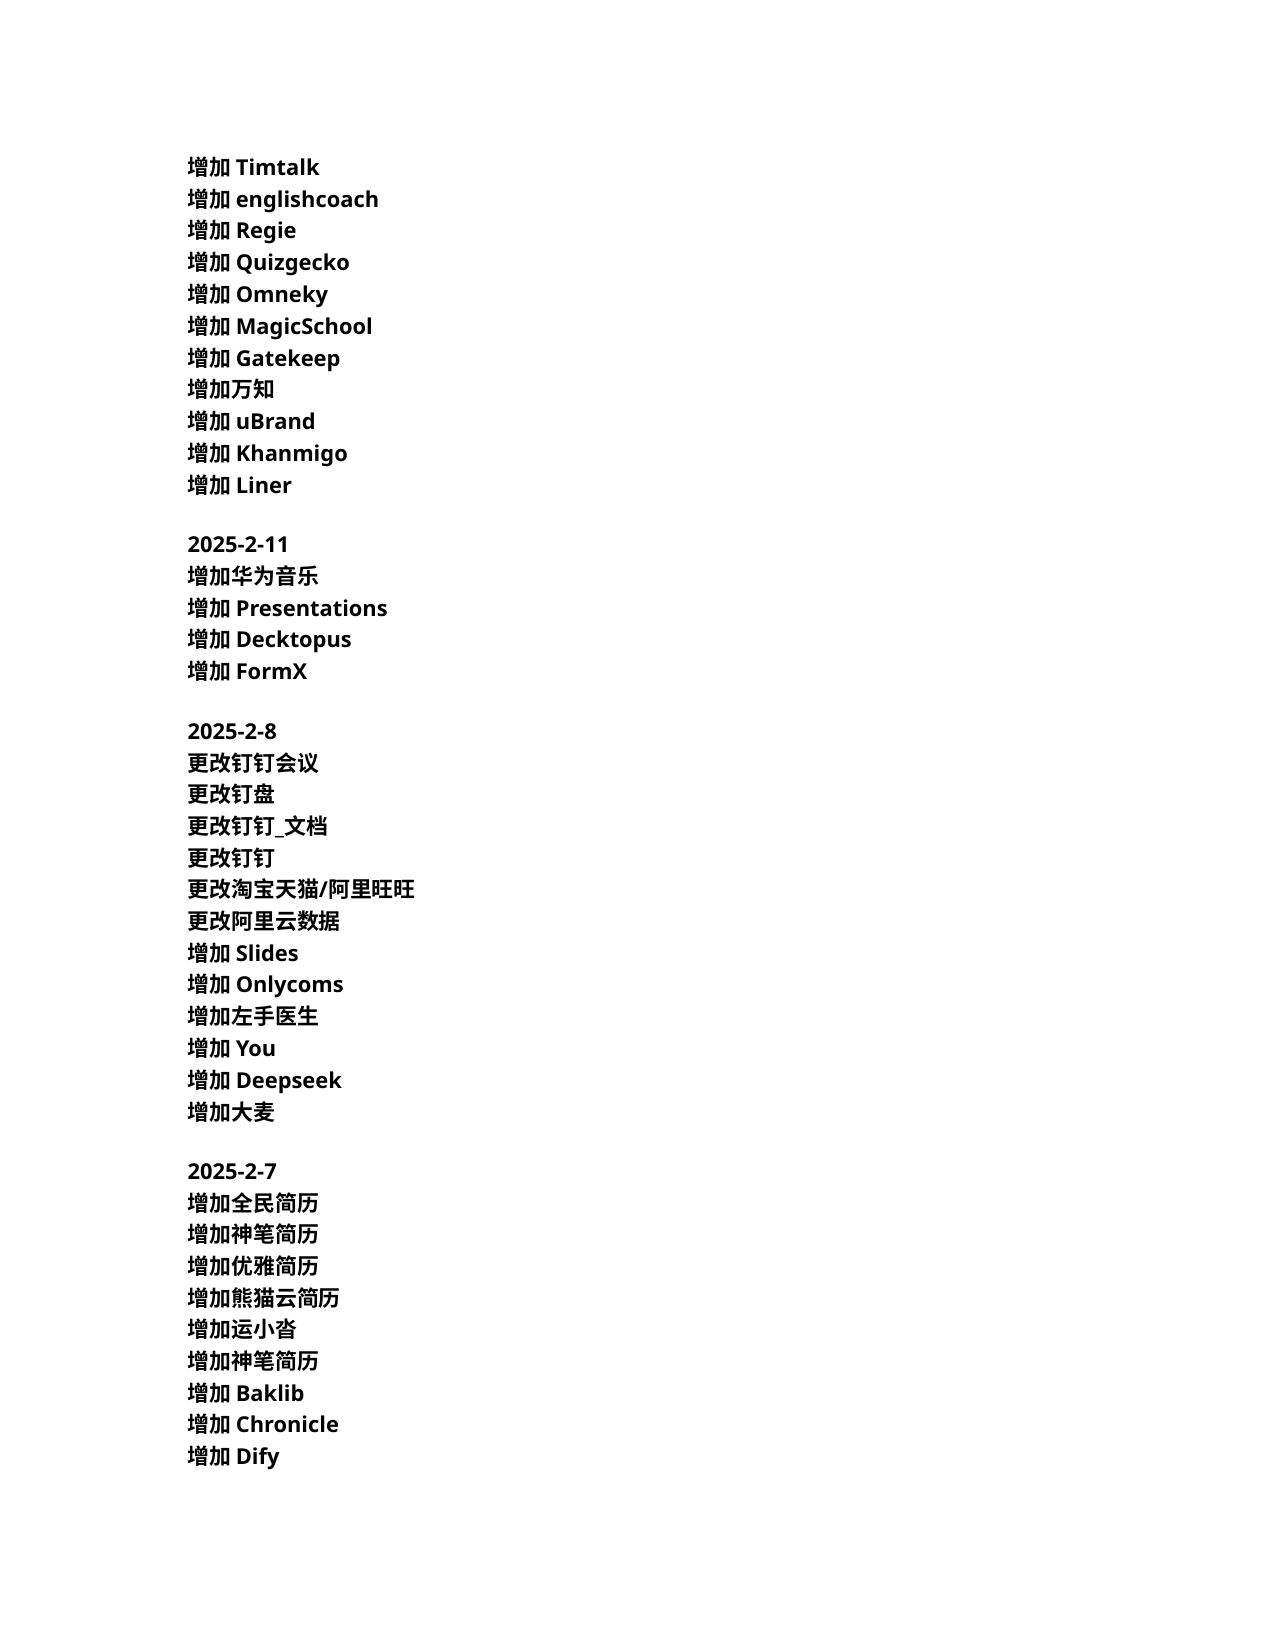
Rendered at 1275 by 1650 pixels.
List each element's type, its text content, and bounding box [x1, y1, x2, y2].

text 增加FormX [187, 654, 1087, 686]
text 增加Deepseek [187, 1063, 1087, 1094]
text 增加Decktopus [187, 622, 1087, 654]
text 更改钉盘 [187, 777, 1087, 809]
text 2025-2-8 [187, 716, 1087, 746]
text 2025-2-7 [187, 1156, 1087, 1186]
text 增加englishcoach [187, 182, 1087, 213]
text 增加uBrand [187, 404, 1087, 436]
text 2025-2-11 [187, 529, 1087, 559]
text 增加万知 [187, 372, 1087, 404]
text 增加神笔简历 [187, 1344, 1087, 1376]
text 增加Quizgecko [187, 245, 1087, 277]
text 增加You [187, 1031, 1087, 1063]
text 增加左手医生 [187, 999, 1087, 1031]
text 增加Regie [187, 213, 1087, 245]
text 增加Khanmigo [187, 436, 1087, 468]
text 增加华为音乐 [187, 559, 1087, 591]
text 增加Omneky [187, 277, 1087, 309]
text 增加MagicSchool [187, 309, 1087, 341]
text 增加Presentations [187, 591, 1087, 622]
text 更改钉钉会议 [187, 746, 1087, 777]
text 增加大麦 [187, 1094, 1087, 1126]
text 增加全民简历 [187, 1186, 1087, 1217]
text 更改钉钉 [187, 841, 1087, 872]
text 增加Slides [187, 936, 1087, 967]
text 更改阿里云数据 [187, 904, 1087, 936]
text 增加Liner [187, 468, 1087, 499]
text 增加优雅简历 [187, 1249, 1087, 1281]
text 增加熊猫云简历 [187, 1281, 1087, 1312]
text 增加Baklib [187, 1376, 1087, 1407]
text 更改淘宝天猫/阿里旺旺 [187, 872, 1087, 904]
text 增加Dify [187, 1439, 1087, 1471]
text 增加Onlycoms [187, 967, 1087, 999]
text 增加Timtalk [187, 150, 1087, 182]
text 增加Chronicle [187, 1407, 1087, 1439]
text 增加运小沓 [187, 1312, 1087, 1344]
text 增加Gatekeep [187, 341, 1087, 372]
text 增加神笔简历 [187, 1217, 1087, 1249]
text 更改钉钉_文档 [187, 809, 1087, 841]
